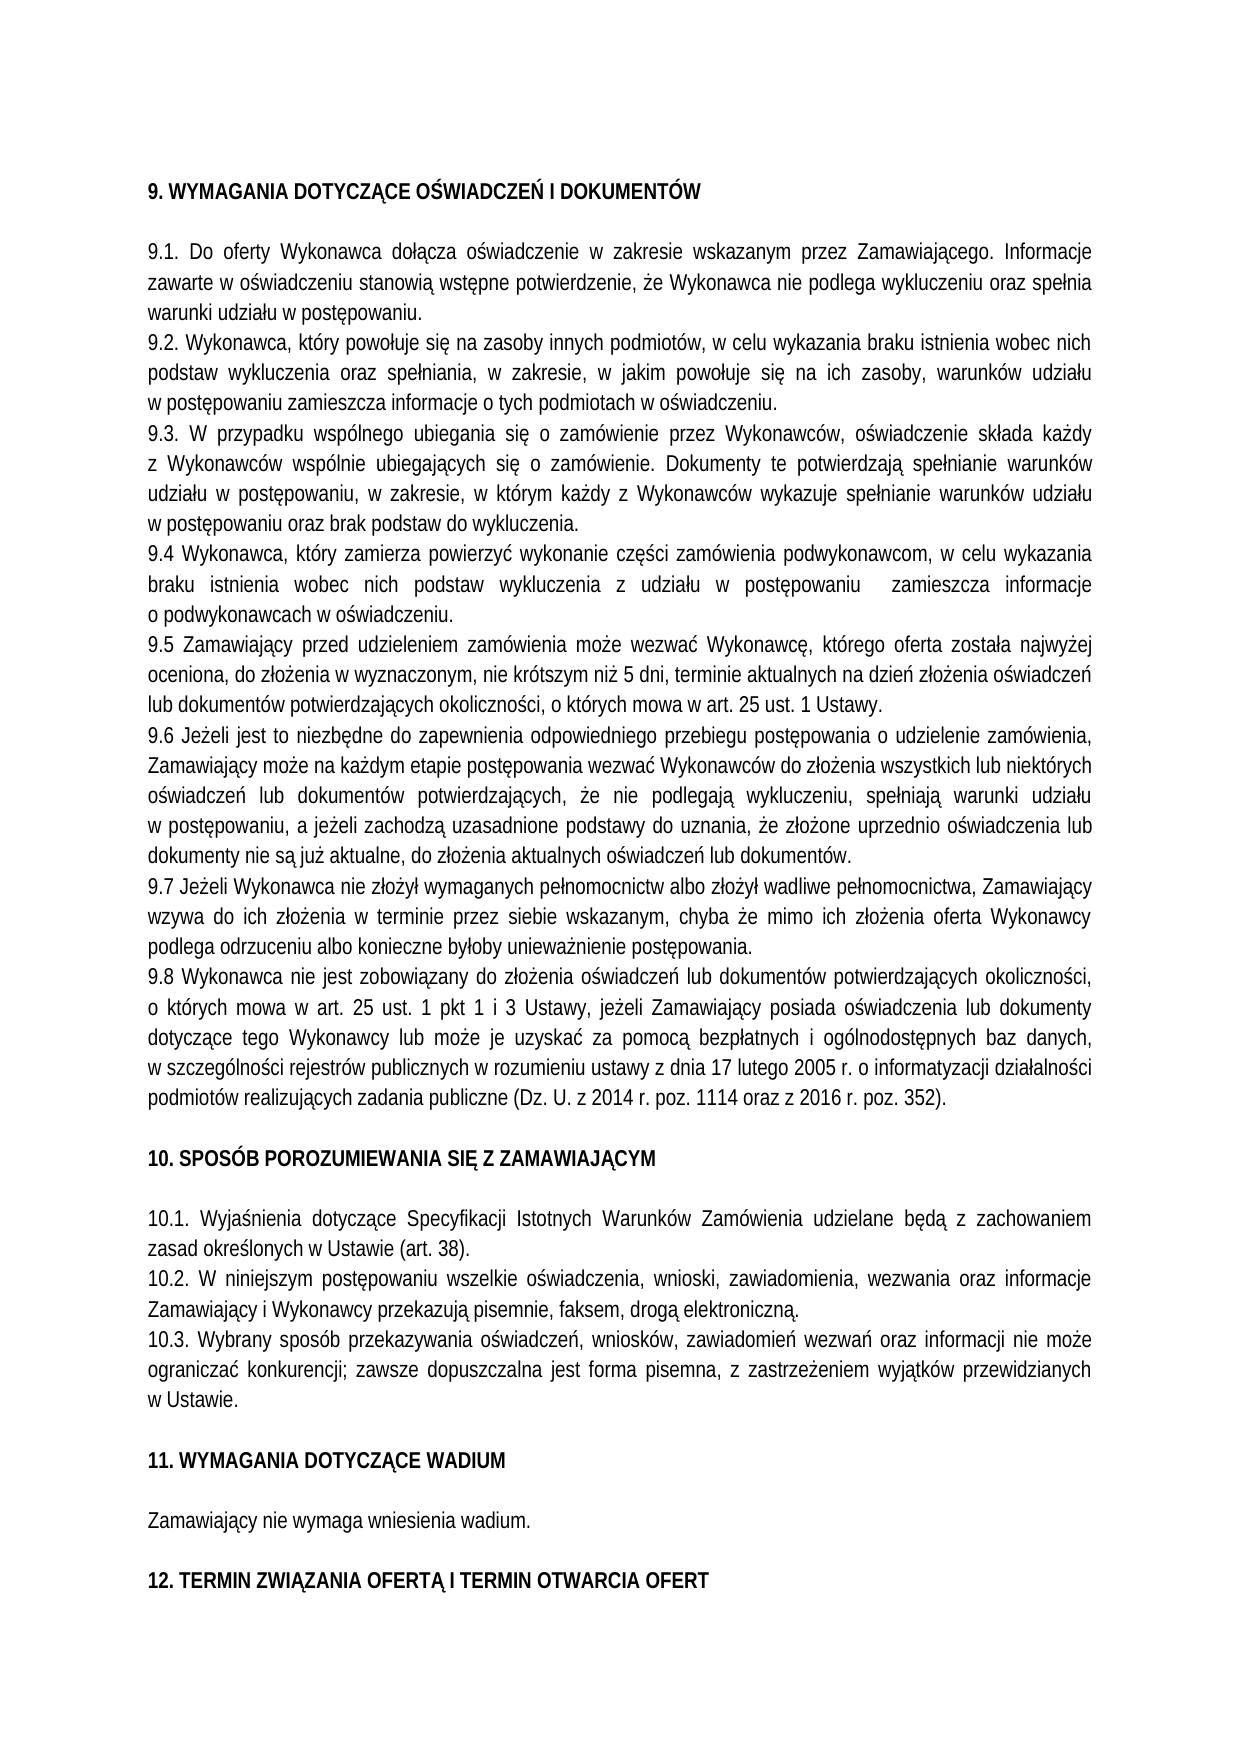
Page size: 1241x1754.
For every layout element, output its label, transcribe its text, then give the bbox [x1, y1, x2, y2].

text 9. WYMAGANIA DOTYCZĄCE OŚWIADCZEŃ I DOKUMENTÓW [148, 178, 1092, 204]
text 9.1. Do oferty Wykonawca dołącza oświadczenie w zakresie wskazanym przez Zamawiającego. Informacje zawarte w oświadczeniu stanowią wstępne potwierdzenie, że Wykonawca nie podlega wykluczeniu oraz spełnia warunki udziału w postępowaniu. [148, 238, 1092, 325]
text 10.1. Wyjaśnienia dotyczące Specyfikacji Istotnych Warunków Zamówienia udzielane będą z zachowaniem zasad określonych w Ustawie (art. 38). [148, 1205, 1092, 1262]
text 9.7 Jeżeli Wykonawca nie złożył wymaganych pełnomocnictw albo złożył wadliwe pełnomocnictwa, Zamawiający wzywa do ich złożenia w terminie przez siebie wskazanym, chyba że mimo ich złożenia oferta Wykonawcy podlega odrzuceniu albo konieczne byłoby unieważnienie postępowania. [148, 873, 1092, 959]
text 9.6 Jeżeli jest to niezbędne do zapewnienia odpowiedniego przebiegu postępowania o udzielenie zamówienia, Zamawiający może na każdym etapie postępowania wezwać Wykonawców do złożenia wszystkich lub niektórych oświadczeń lub dokumentów potwierdzających, że nie podlegają wykluczeniu, spełniają warunki udziału w postępowaniu, a jeżeli zachodzą uzasadnione podstawy do uznania, że złożone uprzednio oświadczenia lub dokumenty nie są już aktualne, do złożenia aktualnych oświadczeń lub dokumentów. [148, 722, 1092, 869]
text 10.2. W niniejszym postępowaniu wszelkie oświadczenia, wnioski, zawiadomienia, wezwania oraz informacje Zamawiający i Wykonawcy przekazują pisemnie, faksem, drogą elektroniczną. [148, 1265, 1092, 1322]
text 9.3. W przypadku wspólnego ubiegania się o zamówienie przez Wykonawców, oświadczenie składa każdy z Wykonawców wspólnie ubiegających się o zamówienie. Dokumenty te potwierdzają spełnianie warunków udziału w postępowaniu, w zakresie, w którym każdy z Wykonawców wykazuje spełnianie warunków udziału w postępowaniu oraz brak podstaw do wykluczenia. [148, 419, 1092, 537]
text 11. WYMAGANIA DOTYCZĄCE WADIUM [148, 1447, 1092, 1473]
text 9.2. Wykonawca, który powołuje się na zasoby innych podmiotów, w celu wykazania braku istnienia wobec nich podstaw wykluczenia oraz spełniania, w zakresie, w jakim powołuje się na ich zasoby, warunków udziału w postępowaniu zamieszcza informacje o tych podmiotach w oświadczeniu. [148, 329, 1092, 416]
text 12. TERMIN ZWIĄZANIA OFERTĄ I TERMIN OTWARCIA OFERT [148, 1567, 1092, 1594]
text 9.4 Wykonawca, który zamierza powierzyć wykonanie części zamówienia podwykonawcom, w celu wykazania braku istnienia wobec nich podstaw wykluczenia z udziału w postępowaniu zamieszcza informacje o podwykonawcach w oświadczeniu. [148, 540, 1092, 627]
text 10.3. Wybrany sposób przekazywania oświadczeń, wniosków, zawiadomień wezwań oraz informacji nie może ograniczać konkurencji; zawsze dopuszczalna jest forma pisemna, z zastrzeżeniem wyjątków przewidzianych w Ustawie. [148, 1326, 1092, 1413]
text 9.5 Zamawiający przed udzieleniem zamówienia może wezwać Wykonawcę, którego oferta została najwyżej oceniona, do złożenia w wyznaczonym, nie krótszym niż 5 dni, terminie aktualnych na dzień złożenia oświadczeń lub dokumentów potwierdzających okoliczności, o których mowa w art. 25 ust. 1 Ustawy. [148, 631, 1092, 718]
text Zamawiający nie wymaga wniesienia wadium. [148, 1507, 1092, 1533]
text 9.8 Wykonawca nie jest zobowiązany do złożenia oświadczeń lub dokumentów potwierdzających okoliczności, o których mowa w art. 25 ust. 1 pkt 1 i 3 Ustawy, jeżeli Zamawiający posiada oświadczenia lub dokumenty dotyczące tego Wykonawcy lub może je uzyskać za pomocą bezpłatnych i ogólnodostępnych baz danych, w szczególności rejestrów publicznych w rozumieniu ustawy z dnia 17 lutego 2005 r. o informatyzacji działalności podmiotów realizujących zadania publiczne (Dz. U. z 2014 r. poz. 1114 oraz z 2016 r. poz. 352). [148, 963, 1092, 1111]
text 10. SPOSÓB POROZUMIEWANIA SIĘ Z ZAMAWIAJĄCYM [148, 1144, 1092, 1171]
